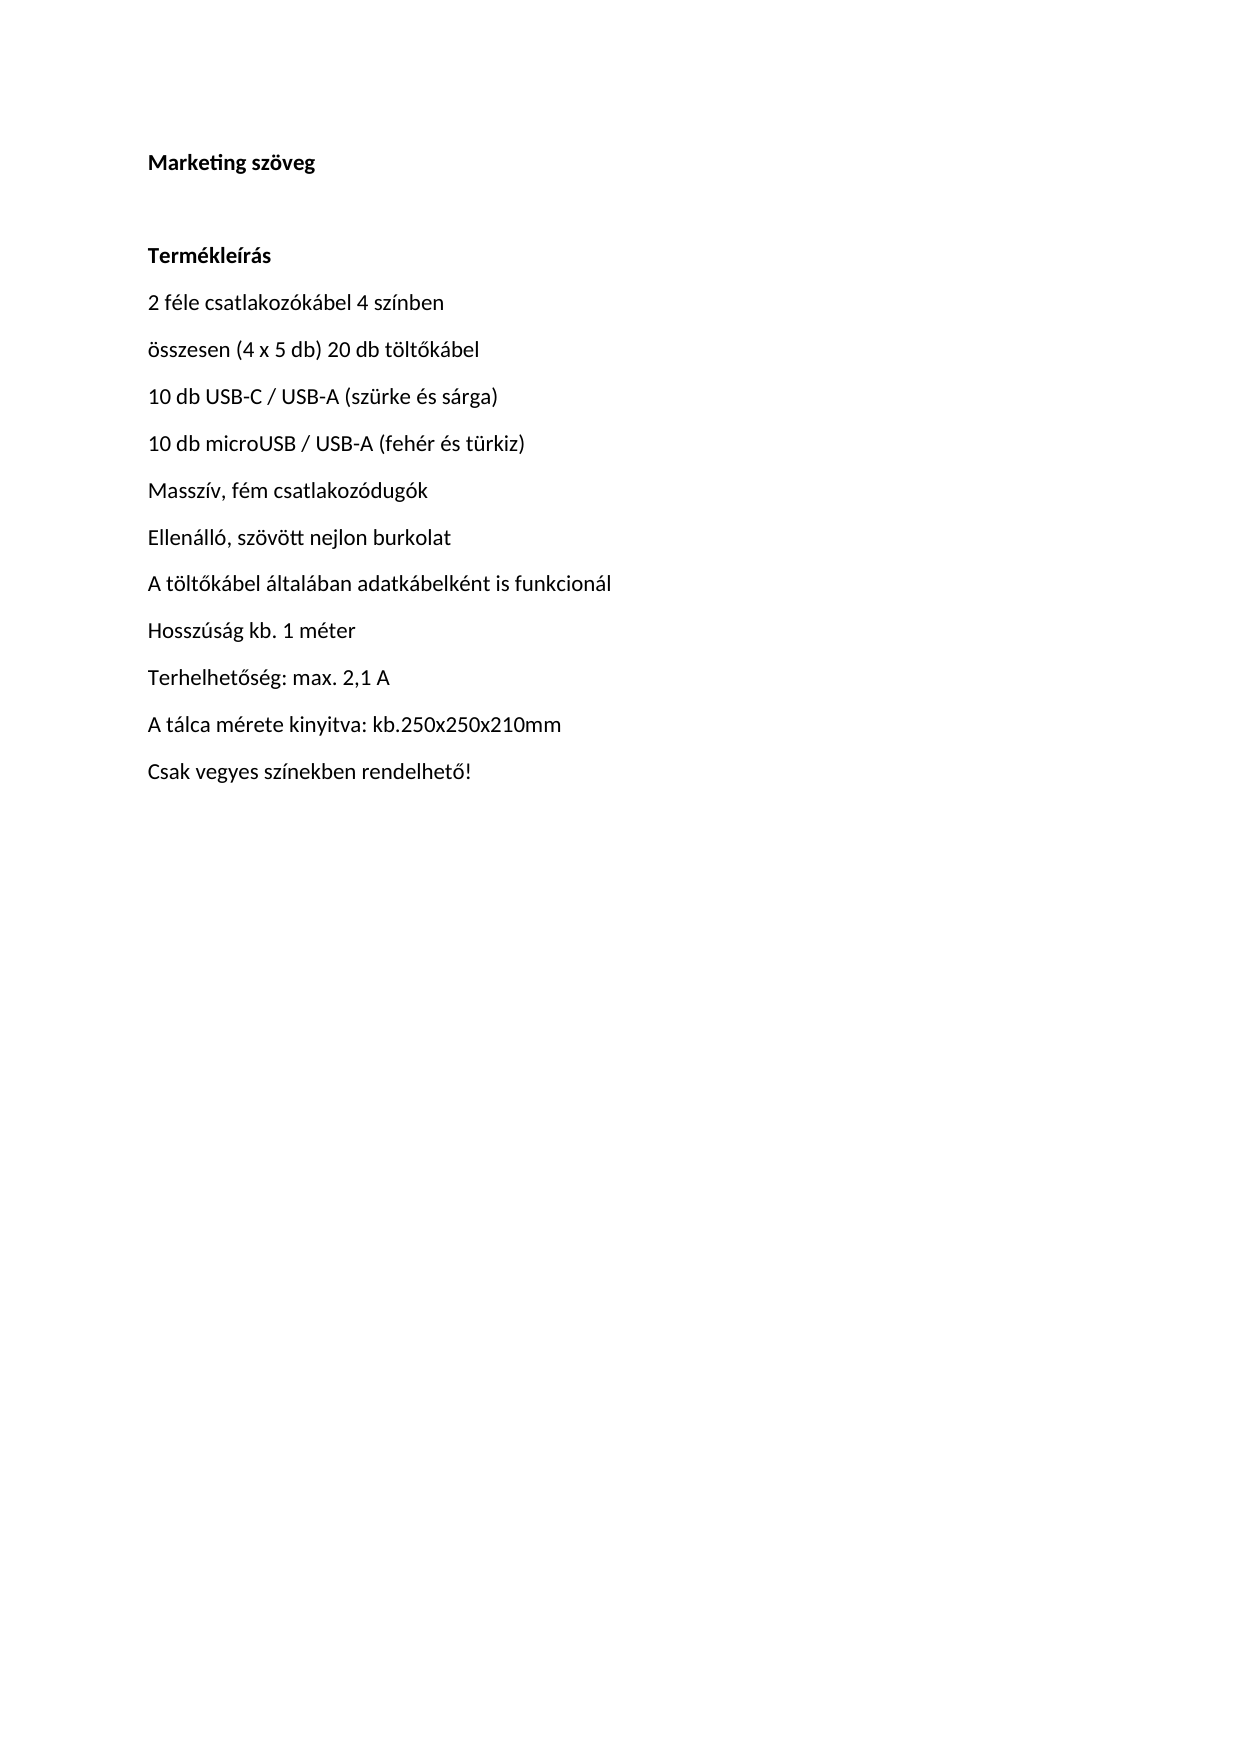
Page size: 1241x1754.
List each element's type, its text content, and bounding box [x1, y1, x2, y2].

text Hosszúság kb. 1 méter [148, 616, 1093, 644]
text Termékleírás [148, 241, 1093, 269]
text Marketing szöveg [148, 148, 1093, 176]
text Terhelhetőség: max. 2,1 A [148, 663, 1093, 691]
text 2 féle csatlakozókábel 4 színben [148, 288, 1093, 316]
text Ellenálló, szövött nejlon burkolat [148, 523, 1093, 551]
text A tálca mérete kinyitva: kb.250x250x210mm [148, 710, 1093, 738]
text A töltőkábel általában adatkábelként is funkcionál [148, 569, 1093, 597]
text Masszív, fém csatlakozódugók [148, 476, 1093, 504]
text Csak vegyes színekben rendelhető! [148, 757, 1093, 785]
text összesen (4 x 5 db) 20 db töltőkábel [148, 335, 1093, 363]
text 10 db USB-C / USB-A (szürke és sárga) [148, 382, 1093, 410]
text 10 db microUSB / USB-A (fehér és türkiz) [148, 429, 1093, 457]
